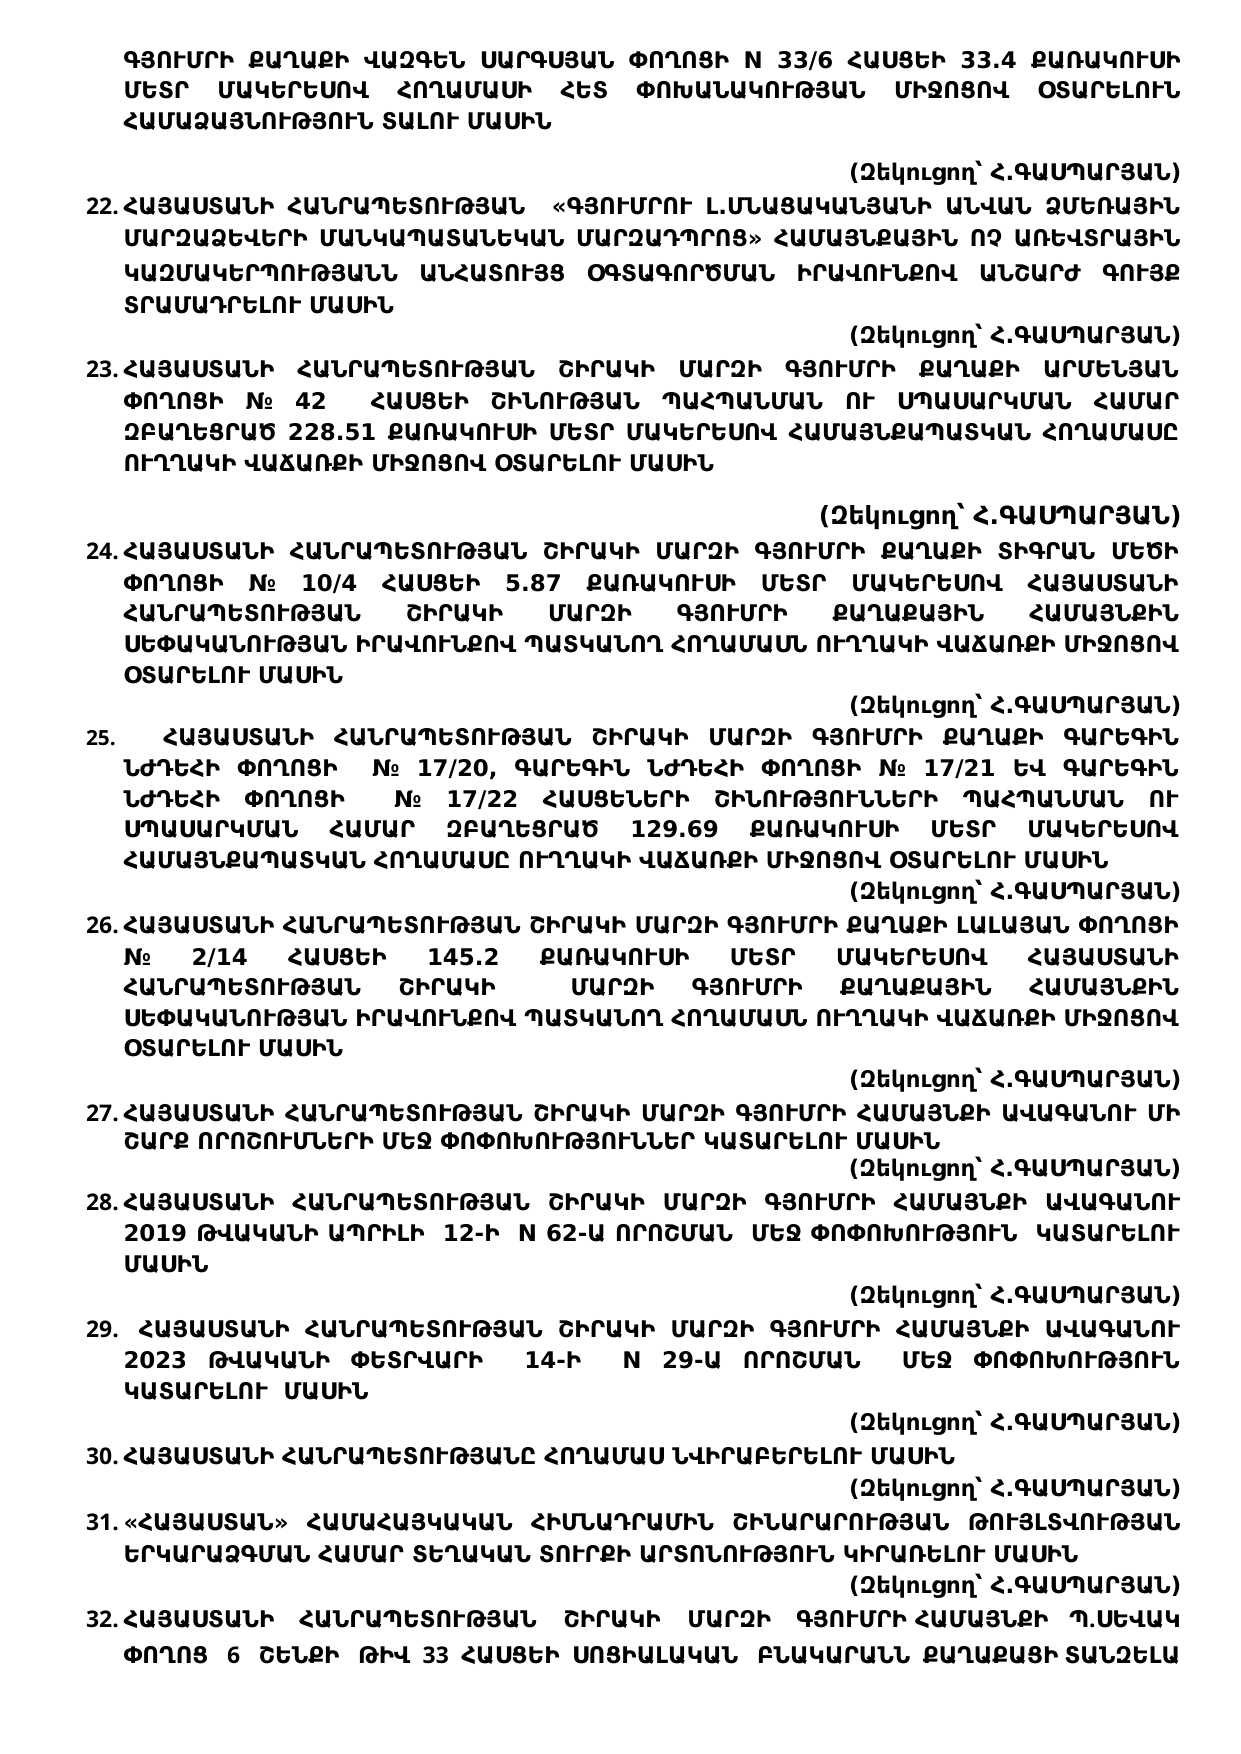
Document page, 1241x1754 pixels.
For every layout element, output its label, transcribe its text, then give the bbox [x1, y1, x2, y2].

list ՀԱՅԱՍՏԱՆԻ ՀԱՆՐԱՊԵՏՈՒԹՅԱՆ ՇԻՐԱԿԻ ՄԱՐԶԻ ԳՅՈՒՄՐԻ ՀԱՄԱՅՆՔԻ ԱՎԱԳԱՆՈՒ 2023 ԹՎԱԿԱՆԻ ՓԵՏՐՎԱՐԻ 14-Ի N 29-Ա ՈՐՈՇՄԱՆ ՄԵՋ ՓՈՓՈԽՈՒԹՅՈՒՆ ԿԱՏԱՐԵԼՈՒ ՄԱՍԻՆ [86, 1312, 1181, 1405]
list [86, 47, 1181, 135]
list ՀԱՅԱՍՏԱՆԻ ՀԱՆՐԱՊԵՏՈՒԹՅԱՆ ՇԻՐԱԿԻ ՄԱՐԶԻ ԳՅՈՒՄՐԻ ՔԱՂԱՔԻ ԱՐՄԵՆՅԱՆ ՓՈՂՈՑԻ № 42 ՀԱՍՑԵԻ ՇԻՆՈՒԹՅԱՆ ՊԱՀՊԱՆՄԱՆ ՈՒ ՍՊԱՍԱՐԿՄԱՆ ՀԱՄԱՐ ԶԲԱՂԵՑՐԱԾ 228.51 ՔԱՌԱԿՈՒՍԻ ՄԵՏՐ ՄԱԿԵՐԵՍՈՎ ՀԱՄԱՅՆՔԱՊԱՏԿԱՆ ՀՈՂԱՄԱՍԸ ՈՒՂՂԱԿԻ ՎԱՃԱՌՔԻ ՄԻՋՈՑՈՎ ՕՏԱՐԵԼՈՒ ՄԱՍԻՆ [86, 353, 1180, 476]
list «Հայաստան» համահայկական հիմնադրամիՆ Շինարարության թույլտվության ԵՐԿԱՐԱՁԳՄԱՆ ՀԱՄԱՐ ՏԵՂԱԿԱՆ ՏՈՒՐՔԻ ԱՐՏՈՆՈՒԹՅՈՒՆ ԿԻՐԱՌԵԼՈՒ ՄԱՍԻՆ [86, 1506, 1181, 1568]
text (Զեկուցող՝ Հ.ԳԱՍՊԱՐՅԱՆ) [86, 501, 1181, 530]
list ՀԱՅԱՍՏԱՆԻ ՀԱՆՐԱՊԵՏՈՒԹՅԱՆ «ԳՅՈՒՄՐՈՒ Լ.ՄՆԱՑԱԿԱՆՅԱՆԻ ԱՆՎԱՆ ՁՄԵՌԱՅԻՆ ՄԱՐԶԱՁԵՎԵՐԻ ՄԱՆԿԱՊԱՏԱՆԵԿԱՆ ՄԱՐԶԱԴՊՐՈՑ» ՀԱՄԱՅՆՔԱՅԻՆ ՈՉ ԱՌԵՎՏՐԱՅԻՆ ԿԱԶՄԱԿԵՐՊՈՒԹՅԱՆՆ ԱՆՀԱՏՈՒՅՑ ՕԳՏԱԳՈՐԾՄԱՆ ԻՐԱՎՈՒՆՔՈՎ ԱՆՇԱՐԺ ԳՈՒՅՔ ՏՐԱՄԱԴՐԵԼՈՒ ՄԱՍԻՆ [86, 190, 1181, 319]
list ՀԱՅԱՍՏԱՆԻ ՀԱՆՐԱՊԵՏՈՒԹՅԱՆ ՇԻՐԱԿԻ ՄԱՐԶԻ ԳՅՈՒՄՐԻ ՔԱՂԱՔԻ ԳԱՐԵԳԻՆ ՆԺԴԵՀԻ ՓՈՂՈՑԻ № 17/20, ԳԱՐԵԳԻՆ ՆԺԴԵՀԻ ՓՈՂՈՑԻ № 17/21 ԵՎ ԳԱՐԵԳԻՆ ՆԺԴԵՀԻ ՓՈՂՈՑԻ № 17/22 ՀԱՍՑԵՆԵՐԻ ՇԻՆՈՒԹՅՈՒՆՆԵՐԻ ՊԱՀՊԱՆՄԱՆ ՈՒ ՍՊԱՍԱՐԿՄԱՆ ՀԱՄԱՐ ԶԲԱՂԵՑՐԱԾ 129.69 ՔԱՌԱԿՈՒՍԻ ՄԵՏՐ ՄԱԿԵՐԵՍՈՎ ՀԱՄԱՅՆՔԱՊԱՏԿԱՆ ՀՈՂԱՄԱՍԸ ՈՒՂՂԱԿԻ ՎԱՃԱՌՔԻ ՄԻՋՈՑՈՎ ՕՏԱՐԵԼՈՒ ՄԱՍԻՆ [86, 723, 1180, 874]
list ՀԱՅԱՍՏԱՆԻ ՀԱՆՐԱՊԵՏՈՒԹՅԱՆԸ ՀՈՂԱՄԱՍ ՆՎԻՐԱԲԵՐԵԼՈՒ ՄԱՍԻՆ [86, 1439, 1181, 1471]
list ՀԱՅԱՍՏԱՆԻ ՀԱՆՐԱՊԵՏՈՒԹՅԱՆ ՇԻՐԱԿԻ ՄԱՐԶԻ ԳՅՈՒՄՐԻ ՔԱՂԱՔԻ ԼԱԼԱՅԱՆ ՓՈՂՈՑԻ № 2/14 ՀԱՍՑԵԻ 145.2 ՔԱՌԱԿՈՒՍԻ ՄԵՏՐ ՄԱԿԵՐԵՍՈՎ ՀԱՅԱՍՏԱՆԻ ՀԱՆՐԱՊԵՏՈՒԹՅԱՆ ՇԻՐԱԿԻ ՄԱՐԶԻ ԳՅՈՒՄՐԻ ՔԱՂԱՔԱՅԻՆ ՀԱՄԱՅՆՔԻՆ ՍԵՓԱԿԱՆՈՒԹՅԱՆ ԻՐԱՎՈՒՆՔՈՎ ՊԱՏԿԱՆՈՂ ՀՈՂԱՄԱՍՆ ՈՒՂՂԱԿԻ ՎԱՃԱՌՔԻ ՄԻՋՈՑՈՎ ՕՏԱՐԵԼՈՒ ՄԱՍԻՆ [86, 908, 1180, 1062]
text (Զեկուցող՝ Հ.ԳԱՍՊԱՐՅԱՆ) [94, 1409, 1181, 1436]
text (Զեկուցող՝ Հ.ԳԱՍՊԱՐՅԱՆ) [94, 878, 1181, 904]
list ՀԱՅԱՍՏԱՆԻ ՀԱՆՐԱՊԵՏՈՒԹՅԱՆ ՇԻՐԱԿԻ ՄԱՐԶԻ ԳՅՈՒՄՐԻ ՀԱՄԱՅՆՔԻ ԱՎԱԳԱՆՈՒ 2019 ԹՎԱԿԱՆԻ ԱՊՐԻԼԻ 12-Ի N 62-Ա ՈՐՈՇՄԱՆ ՄԵՋ ՓՈՓՈԽՈՒԹՅՈՒՆ ԿԱՏԱՐԵԼՈՒ ՄԱՍԻՆ [86, 1185, 1181, 1278]
text (Զեկուցող՝ Հ.ԳԱՍՊԱՐՅԱՆ) [94, 692, 1181, 719]
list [86, 1603, 1180, 1670]
list ՀԱՅԱՍՏԱՆԻ ՀԱՆՐԱՊԵՏՈՒԹՅԱՆ ՇԻՐԱԿԻ ՄԱՐԶԻ ԳՅՈՒՄՐԻ ՔԱՂԱՔԻ ՏԻԳՐԱՆ ՄԵԾԻ ՓՈՂՈՑԻ № 10/4 ՀԱՍՑԵԻ 5.87 ՔԱՌԱԿՈՒՍԻ ՄԵՏՐ ՄԱԿԵՐԵՍՈՎ ՀԱՅԱՍՏԱՆԻ ՀԱՆՐԱՊԵՏՈՒԹՅԱՆ ՇԻՐԱԿԻ ՄԱՐԶԻ ԳՅՈՒՄՐԻ ՔԱՂԱՔԱՅԻՆ ՀԱՄԱՅՆՔԻՆ ՍԵՓԱԿԱՆՈՒԹՅԱՆ ԻՐԱՎՈՒՆՔՈՎ ՊԱՏԿԱՆՈՂ ՀՈՂԱՄԱՍՆ ՈՒՂՂԱԿԻ ՎԱՃԱՌՔԻ ՄԻՋՈՑՈՎ ՕՏԱՐԵԼՈՒ ՄԱՍԻՆ [86, 535, 1180, 688]
text (Զեկուցող՝ Հ.ԳԱՍՊԱՐՅԱՆ) [94, 1572, 1181, 1599]
list ՀԱՅԱՍՏԱՆԻ ՀԱՆՐԱՊԵՏՈՒԹՅԱՆ ՇԻՐԱԿԻ ՄԱՐԶԻ ԳՅՈՒՄՐԻ ՀԱՄԱՅՆՔԻ ԱՎԱԳԱՆՈՒ ՄԻ ՇԱՐՔ ՈՐՈՇՈՒՄՆԵՐԻ ՄԵՋ ՓՈՓՈԽՈՒԹՅՈՒՆՆԵՐ ԿԱՏԱՐԵԼՈՒ ՄԱՍԻՆ [86, 1097, 1181, 1155]
text (Զեկուցող՝ Հ.ԳԱՍՊԱՐՅԱՆ) [94, 1476, 1181, 1502]
text (Զեկուցող՝ Հ.ԳԱՍՊԱՐՅԱՆ) [94, 1282, 1181, 1308]
text (Զեկուցող՝ Հ.ԳԱՍՊԱՐՅԱՆ) [94, 159, 1181, 186]
text (Զեկուցող՝ Հ.ԳԱՍՊԱՐՅԱՆ) [94, 323, 1181, 349]
text (Զեկուցող՝ Հ.ԳԱՍՊԱՐՅԱՆ) [86, 1066, 1181, 1093]
text (Զեկուցող՝ Հ.ԳԱՍՊԱՐՅԱՆ) [94, 1155, 1181, 1181]
